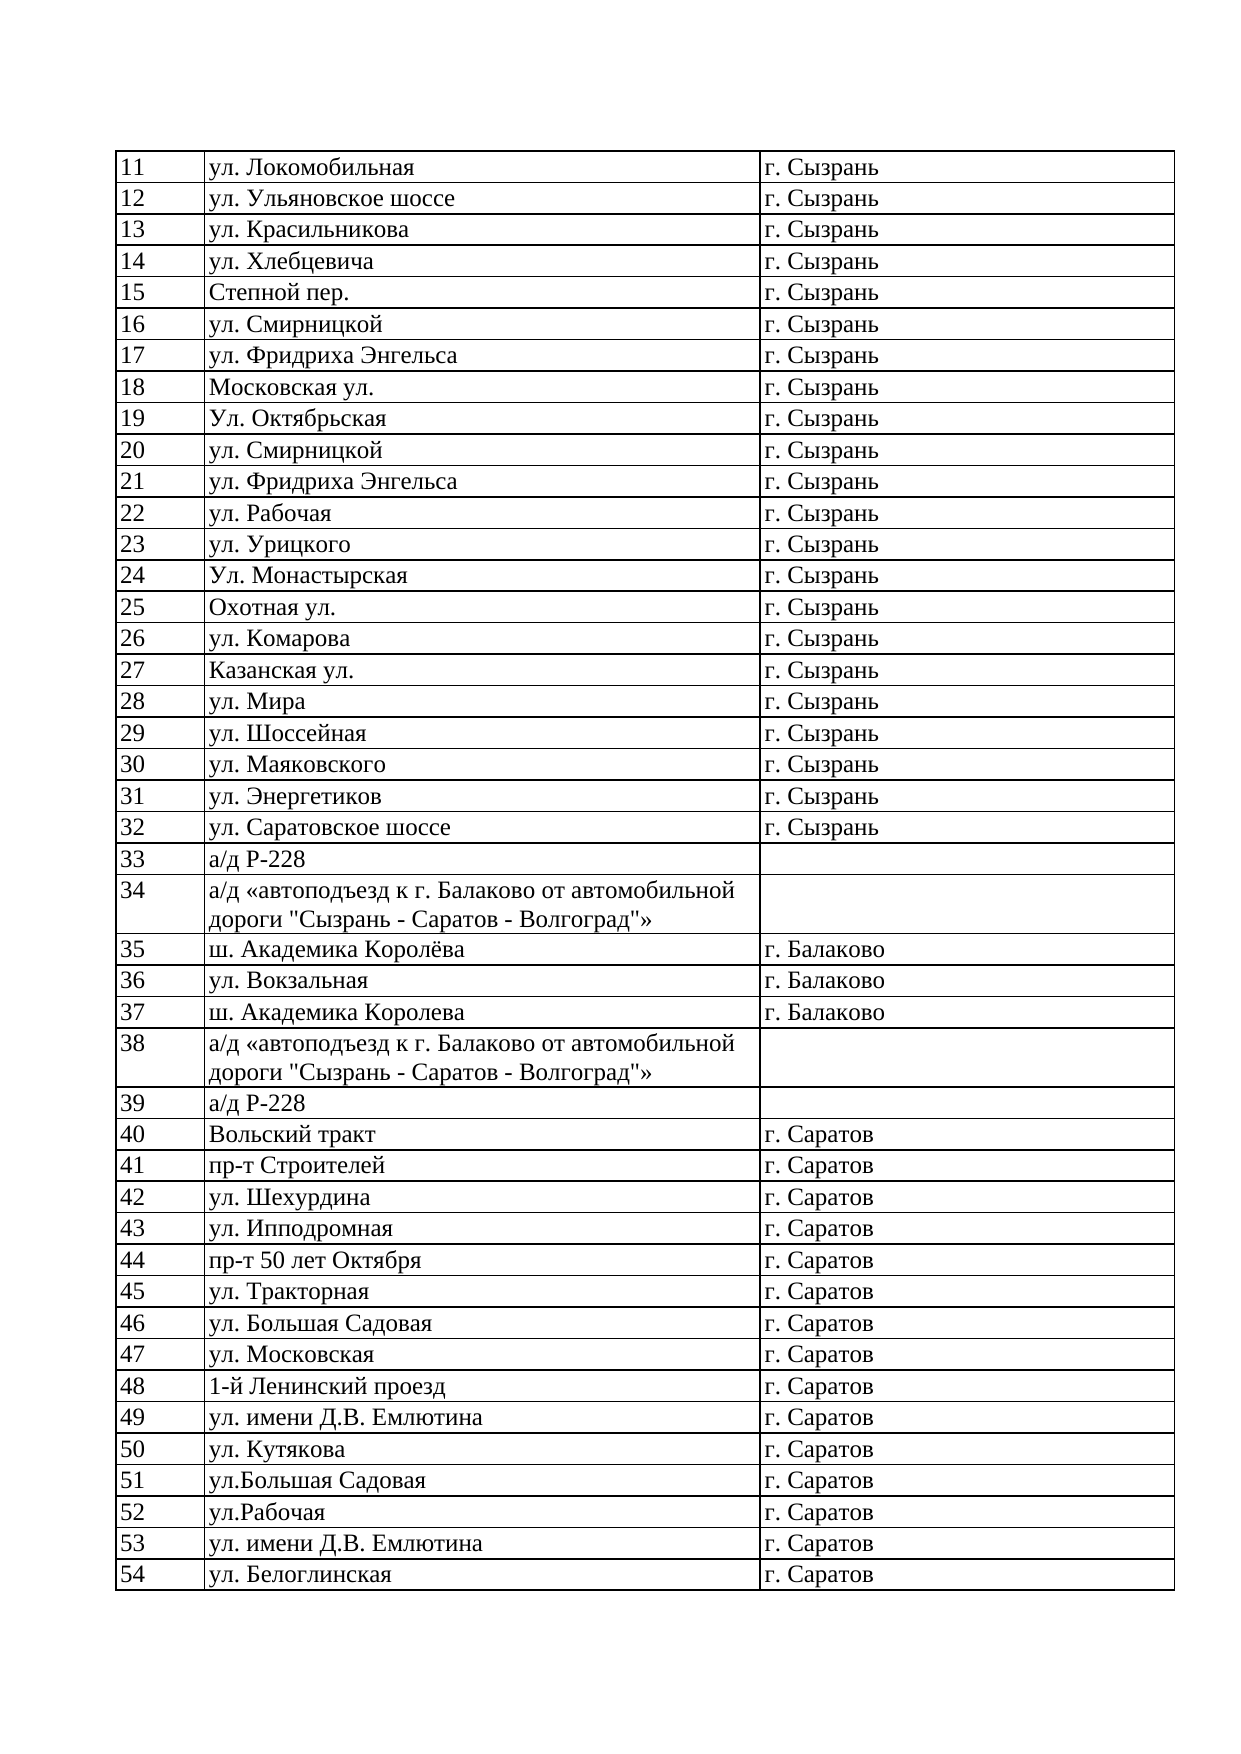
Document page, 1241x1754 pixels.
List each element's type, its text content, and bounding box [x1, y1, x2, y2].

table_cell ул. Смирницкой [205, 309, 759, 339]
table_cell Московская ул. [205, 372, 759, 402]
table_cell ул. Урицкого [205, 529, 759, 559]
table_cell г. Сызрань [761, 372, 1174, 402]
table_cell ул. Белоглинская [205, 1560, 759, 1589]
table_cell 48 [117, 1371, 204, 1401]
table_cell 12 [117, 183, 204, 213]
table_cell 19 [117, 403, 204, 433]
table_cell г. Саратов [761, 1339, 1174, 1369]
table_cell 45 [117, 1276, 204, 1306]
table_cell г. Балаково [761, 934, 1174, 964]
table_cell 1-й Ленинский проезд [205, 1371, 759, 1401]
table_cell 22 [117, 498, 204, 527]
table_cell 40 [117, 1119, 204, 1149]
table_cell г. Сызрань [761, 655, 1174, 685]
table_cell 20 [117, 435, 204, 464]
table_cell 52 [117, 1497, 204, 1526]
table_cell 50 [117, 1434, 204, 1463]
table_cell г. Саратов [761, 1528, 1174, 1558]
table_cell г. Саратов [761, 1465, 1174, 1495]
table_cell г. Саратов [761, 1245, 1174, 1275]
table_cell 37 [117, 997, 204, 1027]
table_cell 30 [117, 749, 204, 779]
table_cell Вольский тракт [205, 1119, 759, 1149]
table_cell г. Сызрань [761, 466, 1174, 496]
table_cell [761, 875, 1174, 933]
table_cell 15 [117, 277, 204, 307]
table_cell а/д Р-228 [205, 1088, 759, 1117]
table_cell 38 [117, 1029, 204, 1086]
table_cell ул. имени Д.В. Емлютина [205, 1528, 759, 1558]
table_cell 32 [117, 812, 204, 842]
table_cell 47 [117, 1339, 204, 1369]
table_cell 21 [117, 466, 204, 496]
table_cell ул. Кутякова [205, 1434, 759, 1463]
table_cell г. Сызрань [761, 152, 1174, 181]
table_cell г. Сызрань [761, 812, 1174, 842]
table_cell г. Саратов [761, 1119, 1174, 1149]
table_cell ул. Тракторная [205, 1276, 759, 1306]
table_cell г. Саратов [761, 1560, 1174, 1589]
table_cell [761, 844, 1174, 873]
table_cell 24 [117, 561, 204, 590]
table_cell 28 [117, 686, 204, 716]
table_cell г. Сызрань [761, 529, 1174, 559]
table_cell Охотная ул. [205, 592, 759, 622]
table_cell г. Сызрань [761, 686, 1174, 716]
table_cell г. Сызрань [761, 718, 1174, 748]
table_cell ул. имени Д.В. Емлютина [205, 1402, 759, 1432]
table_cell г. Саратов [761, 1371, 1174, 1401]
table_cell ул. Хлебцевича [205, 246, 759, 276]
table_cell 25 [117, 592, 204, 622]
table_cell 17 [117, 340, 204, 370]
table_cell 26 [117, 623, 204, 653]
table_cell ул. Московская [205, 1339, 759, 1369]
table_cell г. Сызрань [761, 561, 1174, 590]
table_cell 53 [117, 1528, 204, 1558]
table_cell Ул. Монастырская [205, 561, 759, 590]
table_cell ул. Мира [205, 686, 759, 716]
table_cell г. Саратов [761, 1151, 1174, 1180]
table_cell 46 [117, 1308, 204, 1338]
table_cell ул. Вокзальная [205, 966, 759, 996]
table_cell ул. Ипподромная [205, 1213, 759, 1243]
table_cell 16 [117, 309, 204, 339]
table_cell г. Сызрань [761, 435, 1174, 464]
table_cell [761, 1088, 1174, 1117]
table_cell г. Сызрань [761, 246, 1174, 276]
table_cell ул. Фридриха Энгельса [205, 466, 759, 496]
table_cell г. Саратов [761, 1402, 1174, 1432]
table_cell ул. Шехурдина [205, 1182, 759, 1212]
table_cell ул. Красильникова [205, 215, 759, 244]
table_cell г. Сызрань [761, 781, 1174, 811]
table_cell Казанская ул. [205, 655, 759, 685]
table_cell ул. Шоссейная [205, 718, 759, 748]
table_cell ул. Локомобильная [205, 152, 759, 181]
table_cell 39 [117, 1088, 204, 1117]
table_cell ул. Саратовское шоссе [205, 812, 759, 842]
table_cell 51 [117, 1465, 204, 1495]
table_cell г. Сызрань [761, 183, 1174, 213]
table_cell 27 [117, 655, 204, 685]
table_cell г. Сызрань [761, 403, 1174, 433]
table_cell г. Саратов [761, 1434, 1174, 1463]
table_cell г. Сызрань [761, 215, 1174, 244]
table_cell ул.Рабочая [205, 1497, 759, 1526]
table_cell пр-т 50 лет Октября [205, 1245, 759, 1275]
table_cell ул. Энергетиков [205, 781, 759, 811]
table_cell ш. Академика Королева [205, 997, 759, 1027]
table_cell 43 [117, 1213, 204, 1243]
table_cell ул.Большая Садовая [205, 1465, 759, 1495]
table_cell ул. Ульяновское шоссе [205, 183, 759, 213]
table_cell 42 [117, 1182, 204, 1212]
table_cell ш. Академика Королёва [205, 934, 759, 964]
table_cell г. Сызрань [761, 498, 1174, 527]
table_cell г. Саратов [761, 1497, 1174, 1526]
table_cell пр-т Строителей [205, 1151, 759, 1180]
table_cell 33 [117, 844, 204, 873]
table_cell а/д «автоподъезд к г. Балаково от автомобильной дороги "Сызрань - Саратов - Волгоград"» [205, 875, 759, 933]
table_cell 31 [117, 781, 204, 811]
table_cell 34 [117, 875, 204, 933]
table_cell г. Сызрань [761, 277, 1174, 307]
table_cell г. Саратов [761, 1213, 1174, 1243]
table_cell г. Саратов [761, 1182, 1174, 1212]
table_cell 54 [117, 1560, 204, 1589]
table_cell ул. Смирницкой [205, 435, 759, 464]
table_cell 36 [117, 966, 204, 996]
table_cell 29 [117, 718, 204, 748]
table_cell г. Балаково [761, 997, 1174, 1027]
table_cell г. Сызрань [761, 749, 1174, 779]
table_cell г. Саратов [761, 1308, 1174, 1338]
table_cell ул. Комарова [205, 623, 759, 653]
table_cell ул. Маяковского [205, 749, 759, 779]
table_cell 41 [117, 1151, 204, 1180]
table_cell а/д Р-228 [205, 844, 759, 873]
table_cell 13 [117, 215, 204, 244]
table_cell г. Сызрань [761, 309, 1174, 339]
table_cell г. Сызрань [761, 592, 1174, 622]
table_cell г. Сызрань [761, 623, 1174, 653]
table_cell 18 [117, 372, 204, 402]
table_cell [761, 1029, 1174, 1086]
table_cell г. Саратов [761, 1276, 1174, 1306]
table_cell 35 [117, 934, 204, 964]
table_cell ул. Большая Садовая [205, 1308, 759, 1338]
table_cell 23 [117, 529, 204, 559]
table_cell а/д «автоподъезд к г. Балаково от автомобильной дороги "Сызрань - Саратов - Волгоград"» [205, 1029, 759, 1086]
table_cell Ул. Октябрьская [205, 403, 759, 433]
table_cell 11 [117, 152, 204, 181]
table_cell 49 [117, 1402, 204, 1432]
table_cell ул. Рабочая [205, 498, 759, 527]
table_cell 44 [117, 1245, 204, 1275]
table_cell 14 [117, 246, 204, 276]
table_cell ул. Фридриха Энгельса [205, 340, 759, 370]
table_cell Степной пер. [205, 277, 759, 307]
table_cell г. Сызрань [761, 340, 1174, 370]
table_cell г. Балаково [761, 966, 1174, 996]
